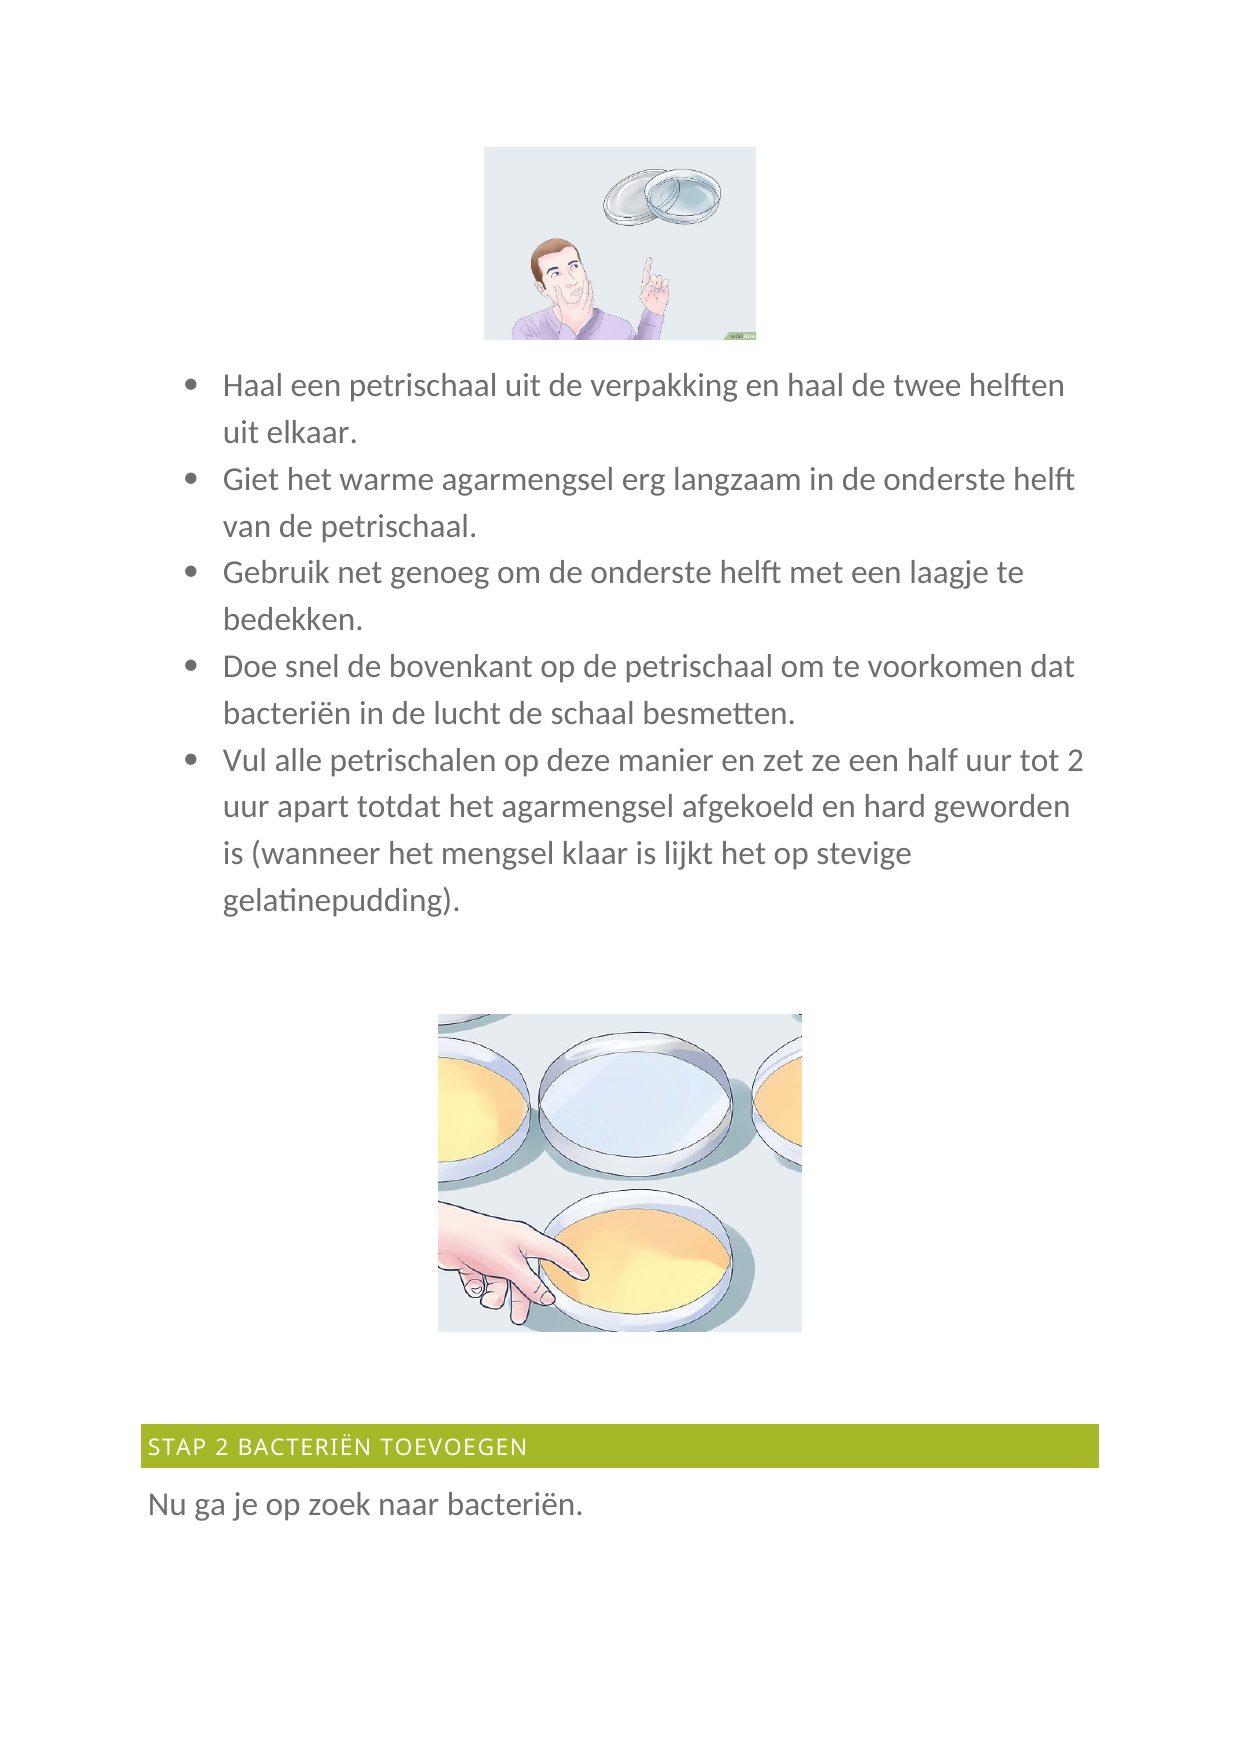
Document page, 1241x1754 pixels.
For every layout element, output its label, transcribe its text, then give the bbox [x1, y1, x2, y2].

list Vul alle petrischalen op deze manier en zet ze een half uur tot 2 uur apart totdat het agarmengsel afgekoeld en hard geworden is (wanneer het mengsel klaar is lijkt het op stevige gelatinepudding). [185, 738, 1093, 919]
subtitle Stap 2 Bacteriën toevoegen [148, 1431, 1093, 1462]
list Doe snel de bovenkant op de petrischaal om te voorkomen dat bacteriën in de lucht de schaal besmetten. [185, 645, 1093, 732]
text Nu ga je op zoek naar bacteriën. [148, 1483, 1093, 1524]
picture [438, 1014, 803, 1332]
list Giet het warme agarmengsel erg langzaam in de onderste helft van de petrischaal. [185, 458, 1093, 545]
picture [484, 147, 757, 340]
list Haal een petrischaal uit de verpakking en haal de twee helften uit elkaar. [185, 364, 1093, 452]
list Gebruik net genoeg om de onderste helft met een laagje te bedekken. [185, 551, 1093, 639]
